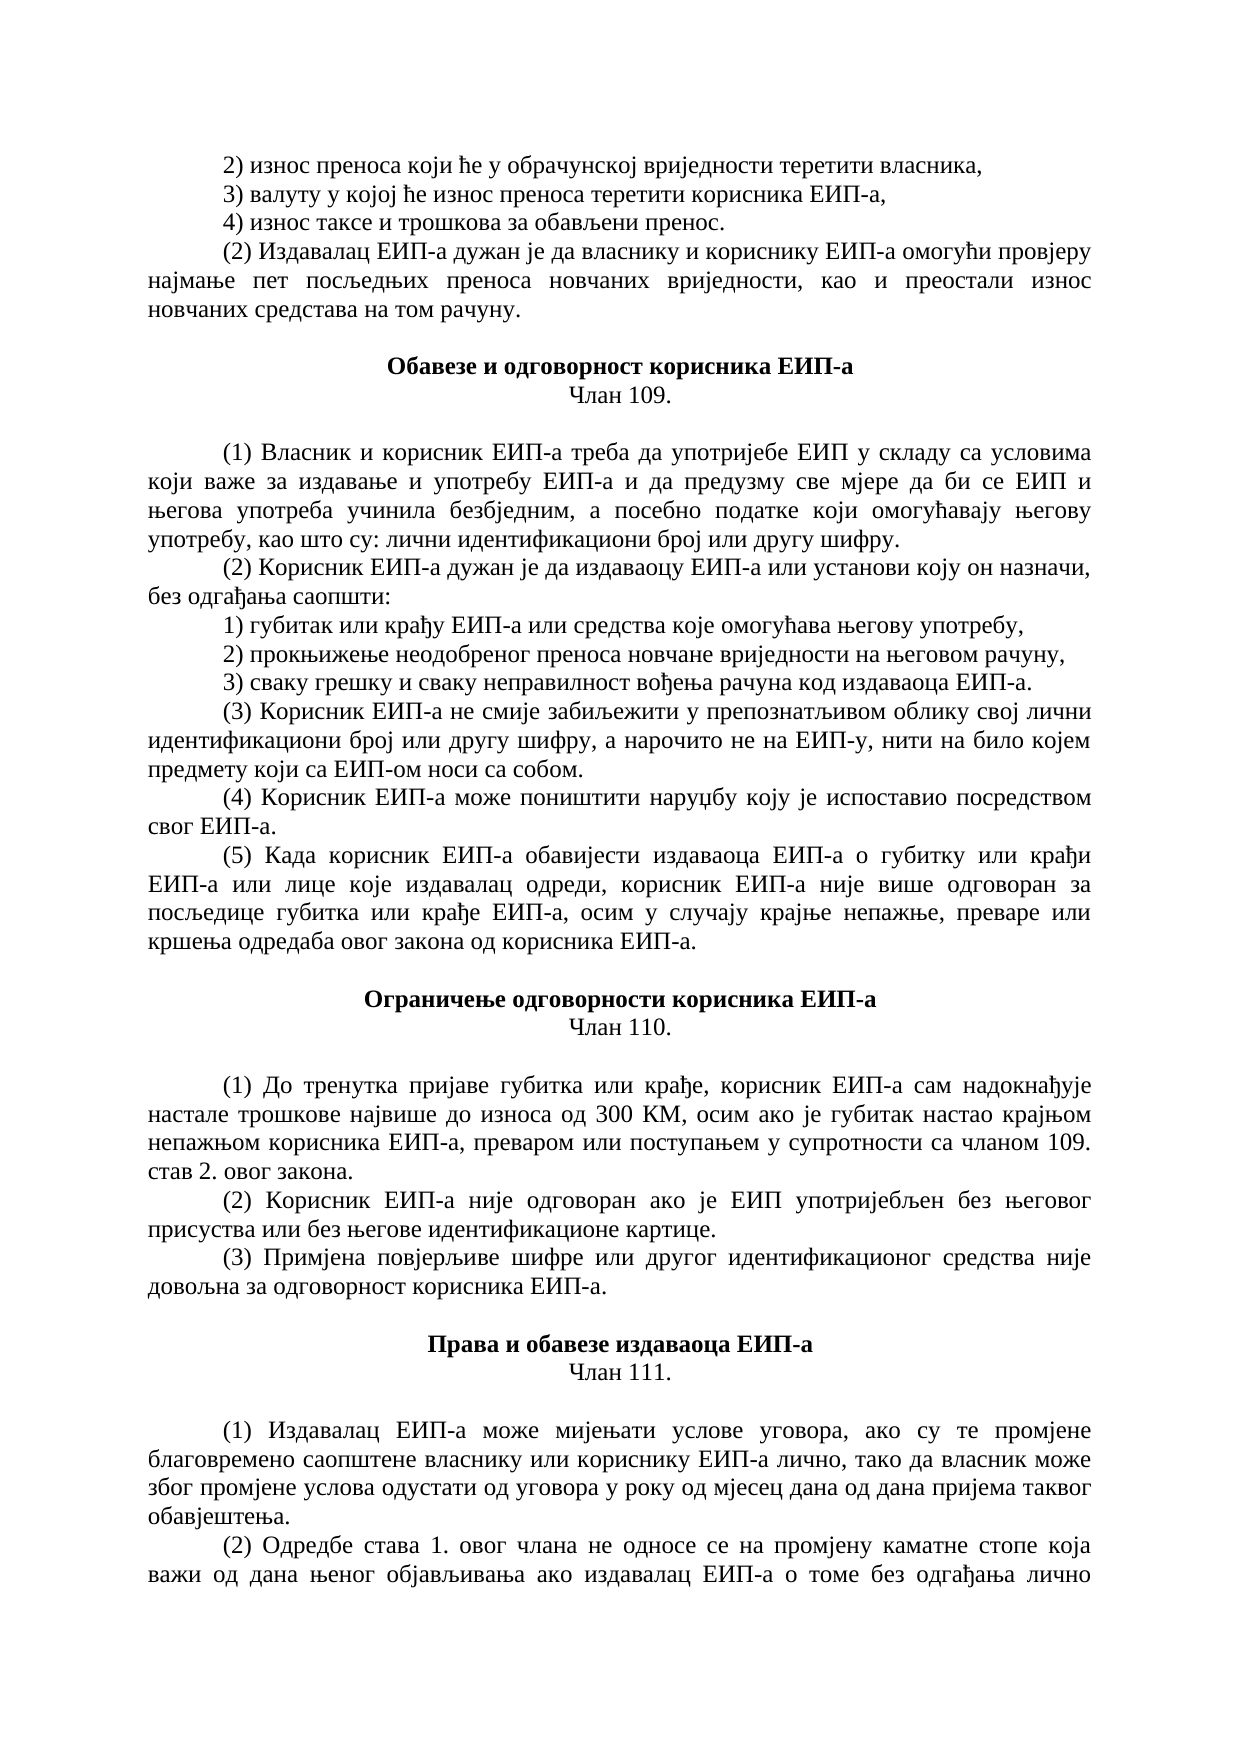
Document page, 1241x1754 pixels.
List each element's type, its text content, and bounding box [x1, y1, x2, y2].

text (1) Власник и корисник ЕИП-а треба да употријебе ЕИП у складу са условима који важе за издавање и употребу ЕИП-а и да предузму све мјере да би се ЕИП и његова употреба учинила безбједним, а посебно податке који омогућавају његову употребу, као што су: лични идентификациони број или другу шифру. [148, 437, 1092, 552]
text 3) валуту у којој ће износ преноса теретити корисника ЕИП-а, [148, 179, 1092, 207]
text Ограничење одговорности корисника ЕИП-а [148, 984, 1092, 1012]
text (2) Корисник ЕИП-а није одговоран ако је ЕИП употријебљен без његовог присуства или без његове идентификационе картице. [148, 1185, 1092, 1242]
text Права и обавезе издаваоца ЕИП-а [148, 1329, 1092, 1357]
text 2) прокњижење неодобреног преноса новчане вриједности на његовом рачуну, [148, 639, 1092, 667]
text 2) износ преноса који ће у обрачунској вриједности теретити власника, [148, 150, 1092, 179]
text (3) Примјена повјерљиве шифре или другог идентификационог средства није довољна за одговорност корисника ЕИП-а. [148, 1242, 1092, 1300]
text Члан 111. [148, 1357, 1092, 1386]
text (1) Издавалац ЕИП-а може мијењати услове уговора, ако су те промјене благовремено саопштене власнику или кориснику ЕИП-а лично, тако да власник може због промјене услова одустати од уговора у року од мјесец дана од дана пријема таквог обавјештења. [148, 1415, 1092, 1530]
text Члан 110. [148, 1012, 1092, 1041]
text (2) Корисник ЕИП-а дужан је да издаваоцу ЕИП-а или установи коју он назначи, без одгађања саопшти: [148, 552, 1092, 610]
text (1) До тренутка пријаве губитка или крађе, корисник ЕИП-а сам надокнађује настале трошкове највише до износа од 300 КМ, осим ако је губитак настао крајњом непажњом корисника ЕИП-а, преваром или поступањем у супротности са чланом 109. став 2. овог закона. [148, 1070, 1092, 1185]
text (4) Корисник ЕИП-а може поништити наруџбу коју је испоставио посредством свог ЕИП-а. [148, 782, 1092, 840]
text 1) губитак или крађу ЕИП-а или средства које омогућава његову употребу, [148, 610, 1092, 639]
text (3) Корисник ЕИП-а не смије забиљежити у препознатљивом облику свој лични идентификациони број или другу шифру, а нарочито не на ЕИП-у, нити на било којем предмету који са ЕИП-ом носи са собом. [148, 696, 1092, 782]
text 3) сваку грешку и сваку неправилност вођења рачуна код издаваоца ЕИП-а. [148, 667, 1092, 696]
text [148, 1530, 1092, 1587]
text Обавезе и одговорност корисника ЕИП-а [148, 351, 1092, 380]
text (2) Издавалац ЕИП-а дужан је да власнику и кориснику ЕИП-а омогући провјеру најмање пет посљедњих преноса новчаних вриједности, као и преостали износ новчаних средстава на том рачуну. [148, 236, 1092, 322]
text (5) Када корисник ЕИП-а обавијести издаваоца ЕИП-а о губитку или крађи ЕИП-а или лице које издавалац одреди, корисник ЕИП-а није више одговоран за посљедице губитка или крађе ЕИП-а, осим у случају крајње непажње, преваре или кршења одредаба овог закона од корисника ЕИП-а. [148, 840, 1092, 955]
text Члан 109. [148, 380, 1092, 409]
text 4) износ таксе и трошкова за обављени пренос. [148, 207, 1092, 236]
